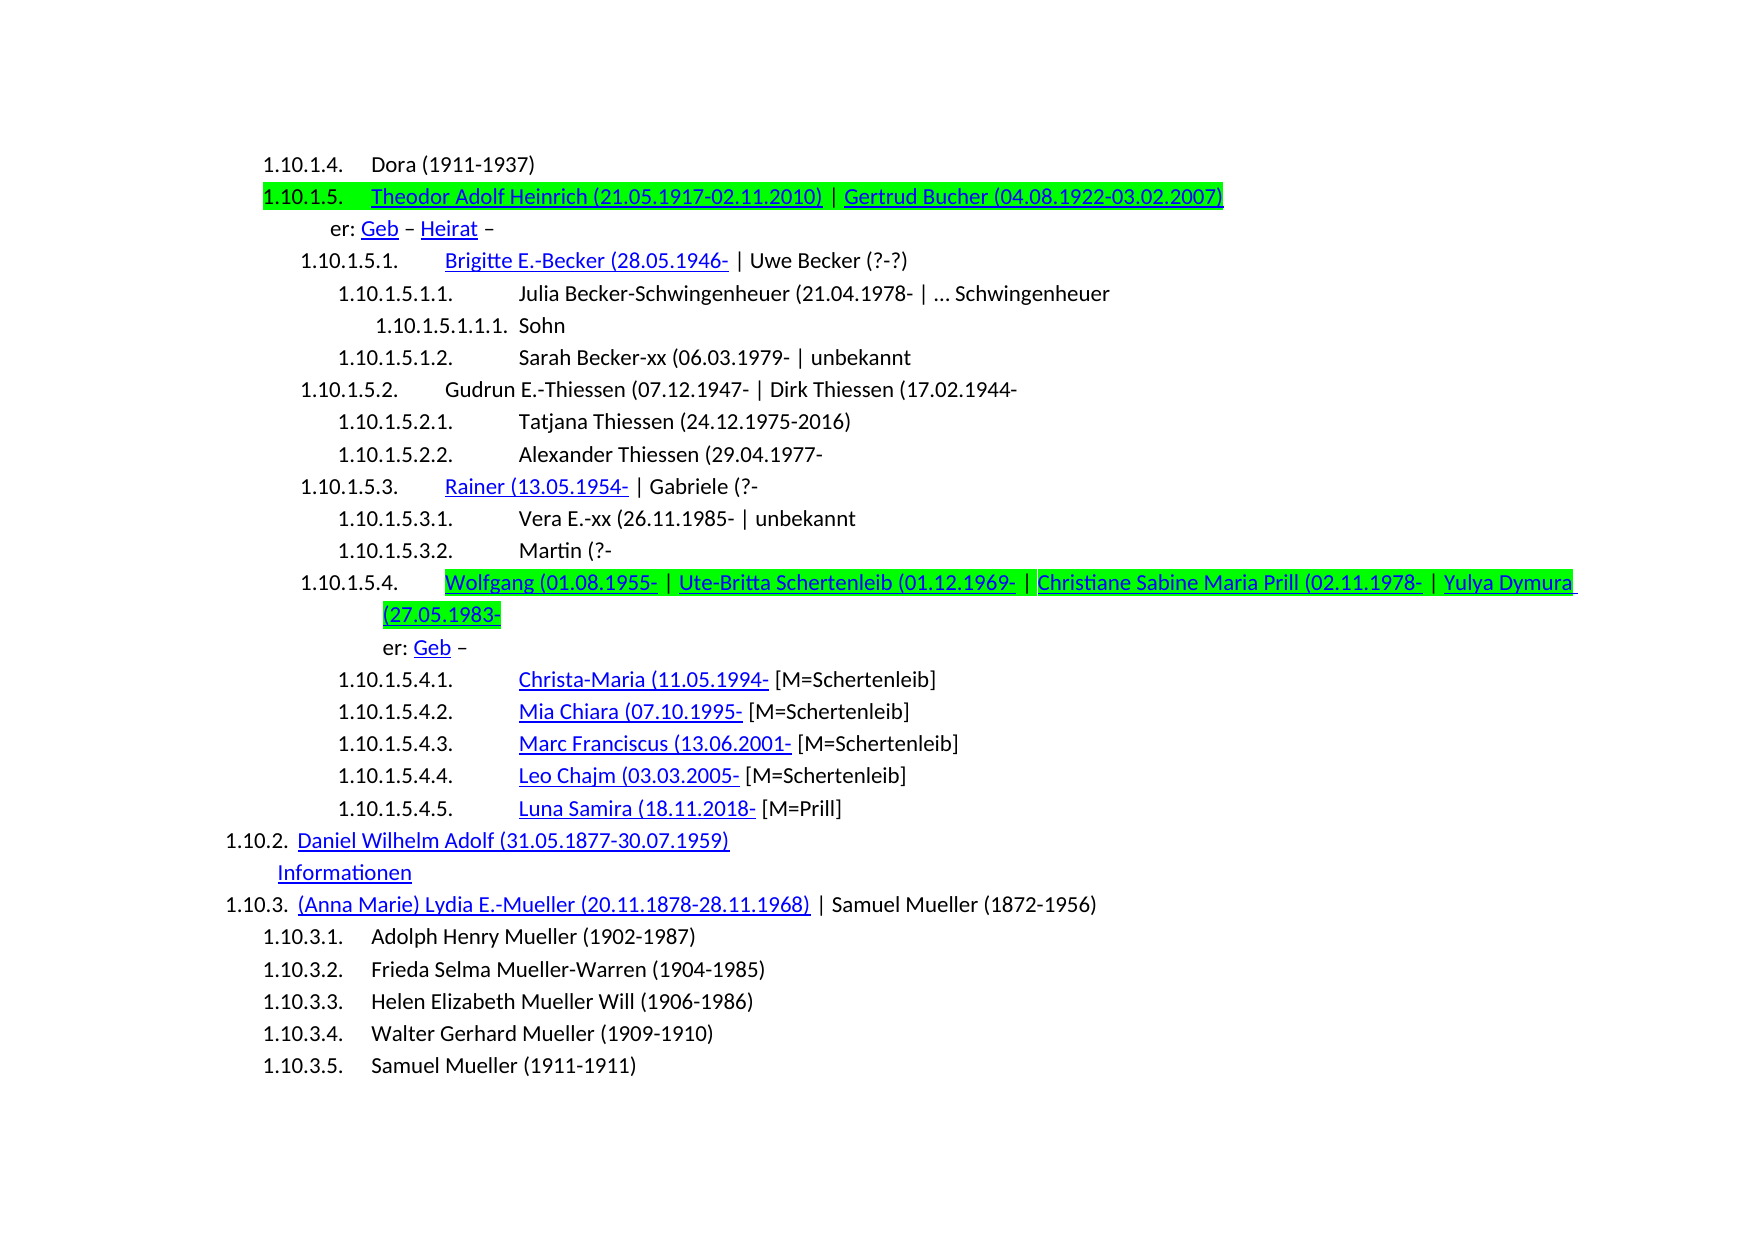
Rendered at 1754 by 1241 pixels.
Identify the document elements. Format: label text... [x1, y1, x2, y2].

list Samuel Mueller (1911-1911) [262, 1051, 1604, 1079]
list Julia Becker-Schwingenheuer (21.04.1978- | … Schwingenheuer [337, 279, 1604, 307]
list Alexander Thiessen (29.04.1977- [337, 440, 1604, 468]
list (Anna Marie) Lydia E.-Mueller (20.11.1878-28.11.1968) | Samuel Mueller (1872-1956) [225, 890, 1604, 918]
list Daniel Wilhelm Adolf (31.05.1877-30.07.1959) Informationen [225, 826, 1604, 886]
list Brigitte E.-Becker (28.05.1946- | Uwe Becker (?-?) [300, 247, 1604, 274]
list Helen Elizabeth Mueller Will (1906-1986) [262, 987, 1604, 1015]
list Sarah Becker-xx (06.03.1979- | unbekannt [337, 343, 1604, 371]
list Martin (?- [337, 536, 1604, 564]
list Luna Samira (18.11.2018- [M=Prill] [337, 794, 1604, 822]
list Mia Chiara (07.10.1995- [M=Schertenleib] [337, 697, 1604, 725]
list Frieda Selma Mueller-Warren (1904-1985) [262, 955, 1604, 983]
list Rainer (13.05.1954- | Gabriele (?- [300, 472, 1604, 500]
list Tatjana Thiessen (24.12.1975-2016) [337, 407, 1604, 436]
list Marc Franciscus (13.06.2001- [M=Schertenleib] [337, 729, 1604, 757]
list Adolph Henry Mueller (1902-1987) [262, 922, 1604, 951]
list Theodor Adolf Heinrich (21.05.1917-02.11.2010) | Gertrud Bucher (04.08.1922-03.02.2007) er: Geb – Heirat – [262, 182, 1604, 242]
list Gudrun E.-Thiessen (07.12.1947- | Dirk Thiessen (17.02.1944- [300, 375, 1604, 403]
list Dora (1911-1937) [262, 150, 1604, 178]
list Walter Gerhard Mueller (1909-1910) [262, 1019, 1604, 1047]
list Vera E.-xx (26.11.1985- | unbekannt [337, 504, 1604, 532]
list Christa-Maria (11.05.1994- [M=Schertenleib] [337, 665, 1604, 693]
list Wolfgang (01.08.1955- | Ute-Britta Schertenleib (01.12.1969- | Christiane Sabine Maria Prill (02.11.1978- | Yulya Dymura (27.05.1983- er: Geb – [300, 568, 1604, 661]
list Sohn [375, 311, 1604, 339]
list Leo Chajm (03.03.2005- [M=Schertenleib] [337, 762, 1604, 789]
